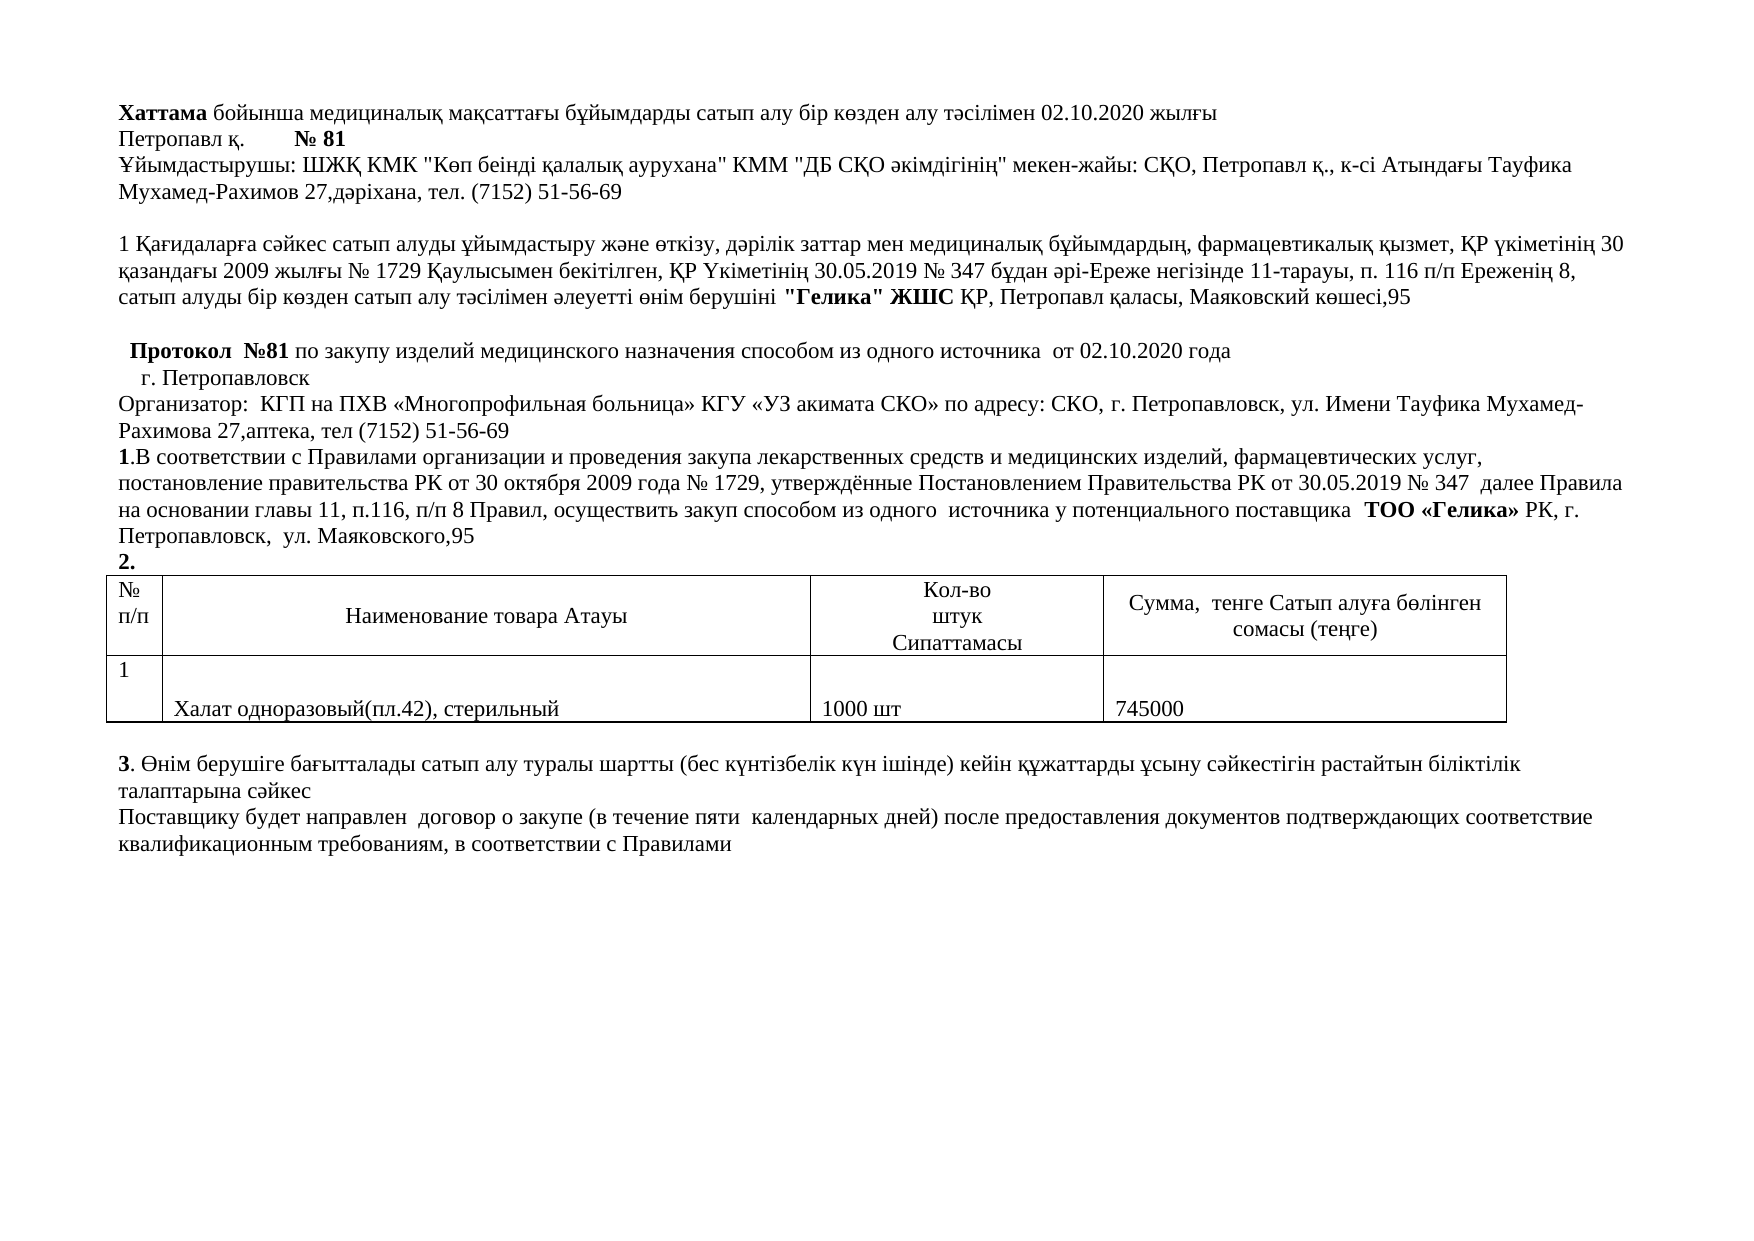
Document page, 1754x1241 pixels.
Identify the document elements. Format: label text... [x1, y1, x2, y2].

text Ұйымдастырушы: ШЖҚ КМК "Көп беінді қалалық аурухана" КММ "ДБ СҚО әкімдігінің" мекен-жайы: СҚО, Петропавл қ., к-сі Атындағы Тауфика Мухамед-Рахимов 27,дәріхана, тел. (7152) 51-56-69 [118, 151, 1636, 204]
table_cell 1 [107, 656, 162, 721]
table_header Сумма, тенге Сатып алуға бөлінген сомасы (теңге) [1104, 576, 1506, 655]
text Организатор: КГП на ПХВ «Многопрофильная больница» КГУ «УЗ акимата СКО» по адресу: СКО, г. Петропавловск, ул. Имени Тауфика Мухамед-Рахимова 27,аптека, тел (7152) 51-56-69 [118, 390, 1636, 443]
text Протокол №81 по закупу изделий медицинского назначения способом из одного источника от 02.10.2020 года [118, 338, 1636, 364]
table_cell 1000 шт [811, 656, 1103, 721]
text 2. [118, 548, 1636, 575]
text Хаттама бойынша медициналық мақсаттағы бұйымдарды сатып алу бір көзден алу тәсілімен 02.10.2020 жылғы [118, 99, 1636, 125]
text г. Петропавловск [118, 364, 1636, 390]
table_header Наименование товара Атауы [163, 576, 810, 655]
table_cell 745000 [1104, 656, 1506, 721]
text Петропавл қ. № 81 [118, 125, 1636, 151]
text 1.В соответствии с Правилами организации и проведения закупа лекарственных средств и медицинских изделий, фармацевтических услуг, постановление правительства РК от 30 октября 2009 года № 1729, утверждённые Постановлением Правительства РК от 30.05.2019 № 347 далее Правила на основании главы 11, п.116, п/п 8 Правил, осуществить закуп способом из одного источника у потенциального поставщика ТОО «Гелика» РК, г. Петропавловск, ул. Маяковского,95 [118, 443, 1636, 548]
table_header Кол-во штук Сипаттамасы [811, 576, 1103, 655]
table_header № п/п [107, 576, 162, 655]
table_cell Халат одноразовый(пл.42), стерильный [163, 656, 810, 721]
text 3. Өнім берушіге бағытталады сатып алу туралы шартты (бес күнтізбелік күн ішінде) кейін құжаттарды ұсыну сәйкестігін растайтын біліктілік талаптарына сәйкес Поставщику будет направлен договор о закупе (в течение пяти календарных дней) после предоставления документов подтверждающих соответствие квалификационным требованиям, в соответствии с Правилами [118, 751, 1636, 856]
